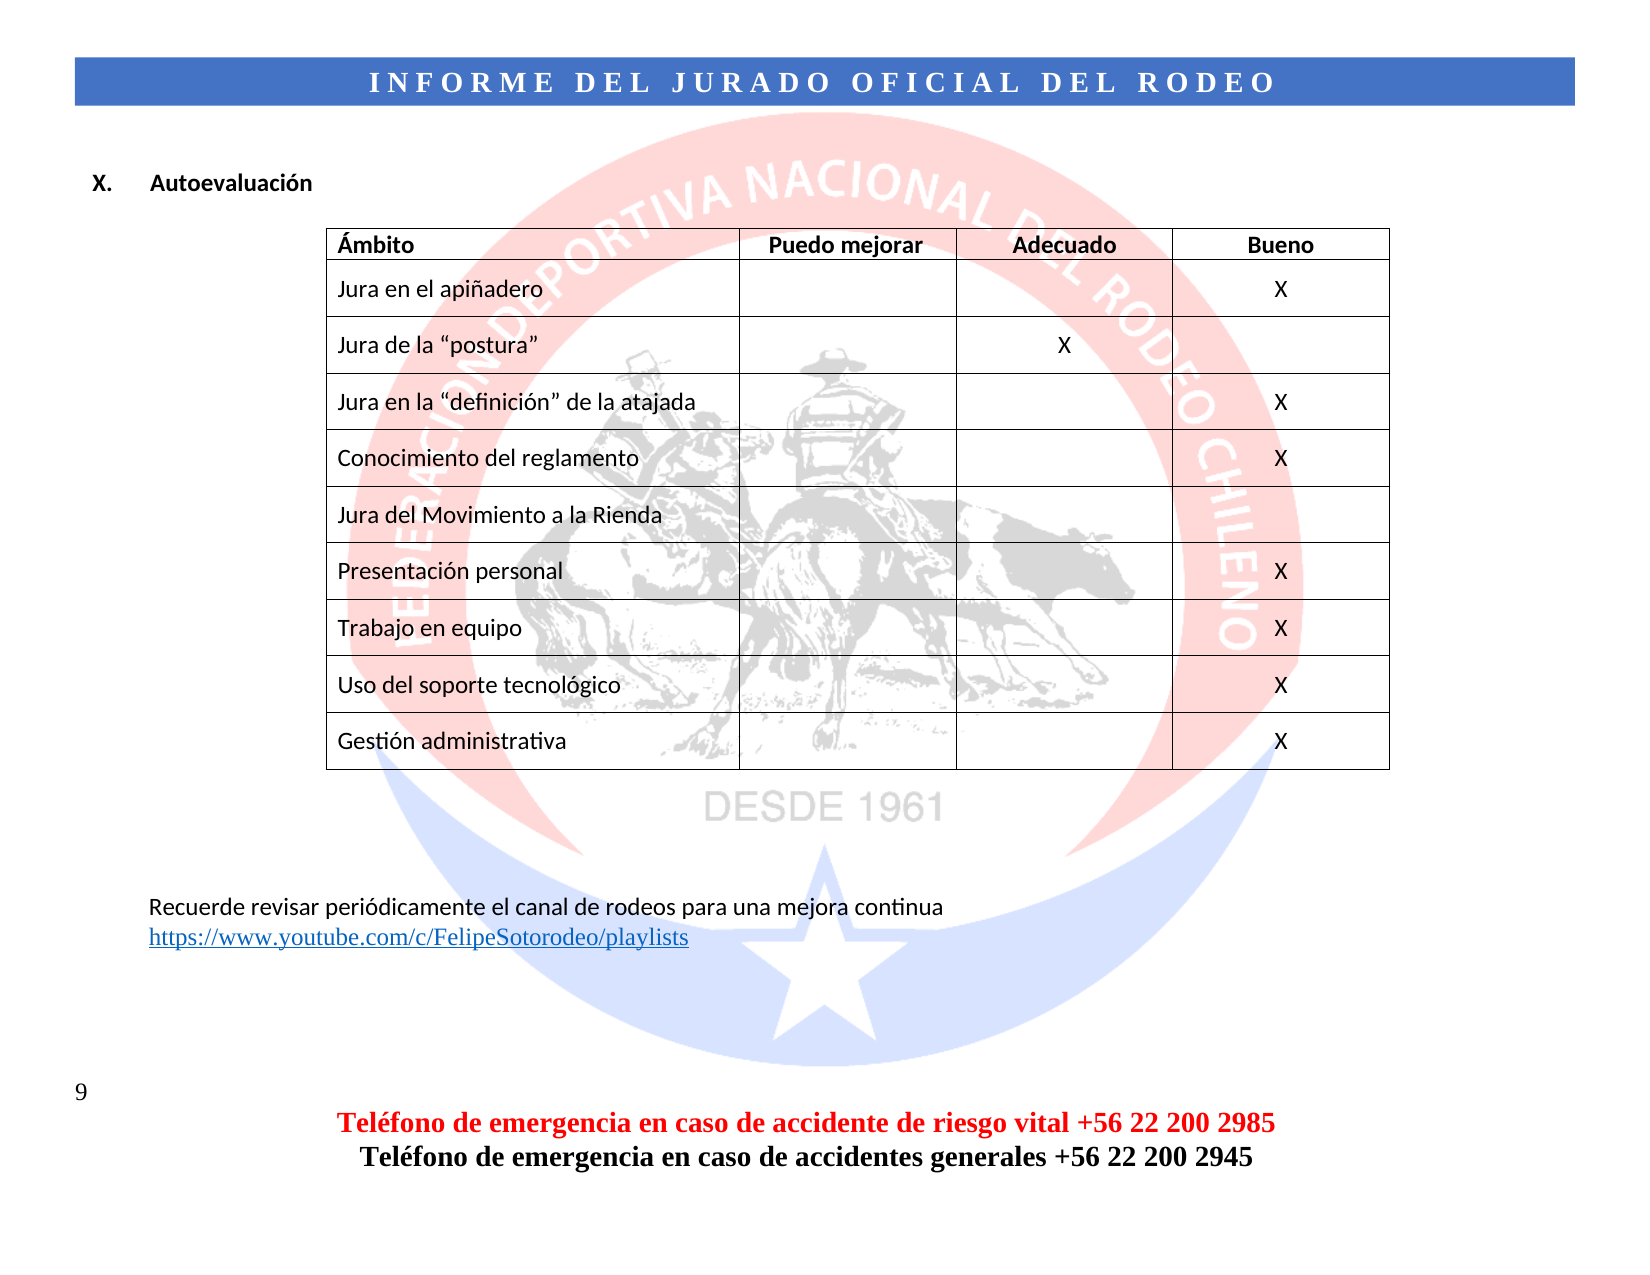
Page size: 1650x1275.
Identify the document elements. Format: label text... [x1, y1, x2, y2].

text Recuerde revisar periódicamente el canal de rodeos para una mejora continua https://www.youtube.com/c/FelipeSotorodeo/playlists [149, 892, 1368, 951]
table_cell Trabajo en equipo [327, 600, 739, 655]
table_cell [740, 260, 956, 316]
table_cell [740, 713, 956, 768]
table_cell Gestión administrativa [327, 713, 739, 768]
table_cell [957, 543, 1172, 599]
table_cell Conocimiento del reglamento [327, 430, 739, 486]
table_cell X [1173, 713, 1389, 768]
list Autoevaluación [112, 167, 1368, 197]
table_header Adecuado [957, 229, 1172, 259]
table_cell [1173, 487, 1389, 542]
table_cell [740, 430, 956, 486]
table_cell X [1173, 543, 1389, 599]
table_cell Jura en el apiñadero [327, 260, 739, 316]
table_cell [740, 374, 956, 429]
table_cell [740, 600, 956, 655]
table_header Bueno [1173, 229, 1389, 259]
table_cell Jura del Movimiento a la Rienda [327, 487, 739, 542]
table_cell [957, 656, 1172, 712]
table_cell [957, 713, 1172, 768]
table_cell Jura en la “definición” de la atajada [327, 374, 739, 429]
table_cell Presentación personal [327, 543, 739, 599]
table_cell [957, 260, 1172, 316]
table_cell [740, 543, 956, 599]
table_cell X [1173, 656, 1389, 712]
table_header Puedo mejorar [740, 229, 956, 259]
table_cell [957, 430, 1172, 486]
table_cell X [1173, 600, 1389, 655]
table_cell [740, 317, 956, 372]
table_header Ámbito [327, 229, 739, 259]
table_cell [740, 656, 956, 712]
table_cell X [1173, 430, 1389, 486]
table_cell Jura de la “postura” [327, 317, 739, 372]
table_cell Uso del soporte tecnológico [327, 656, 739, 712]
table_cell [957, 374, 1172, 429]
table_cell [1173, 317, 1389, 372]
table_cell [957, 600, 1172, 655]
table_cell X [957, 317, 1172, 372]
table_cell [740, 487, 956, 542]
table_cell X [1173, 374, 1389, 429]
table_cell [957, 487, 1172, 542]
table_cell X [1173, 260, 1389, 316]
